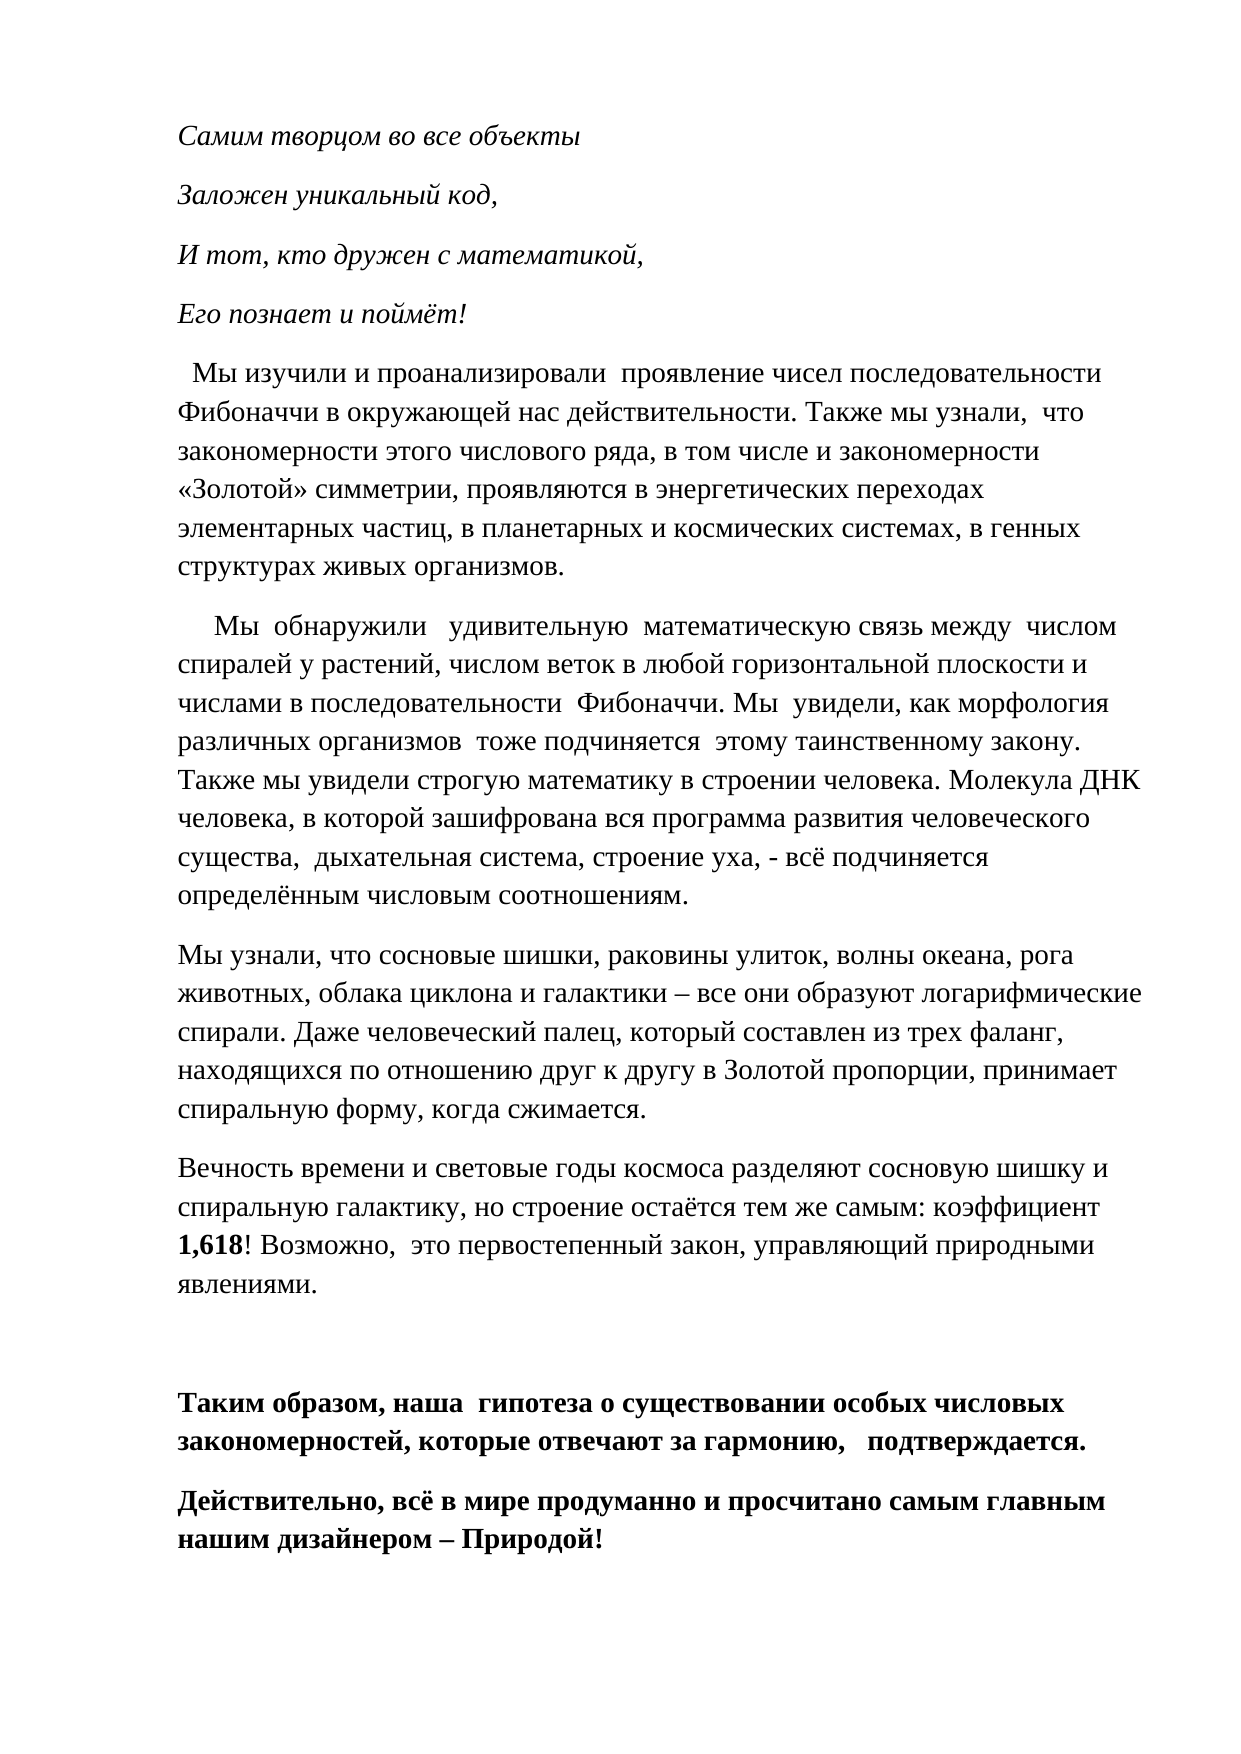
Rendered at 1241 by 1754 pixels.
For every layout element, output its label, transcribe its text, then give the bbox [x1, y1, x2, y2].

text Мы изучили и проанализировали проявление чисел последовательности Фибоначчи в окружающей нас действительности. Также мы узнали, что закономерности этого числового ряда, в том числе и закономерности «Золотой» симметрии, проявляются в энергетических переходах элементарных частиц, в планетарных и космических системах, в генных структурах живых организмов. [177, 356, 1152, 582]
text Мы обнаружили удивительную математическую связь между числом спиралей у растений, числом веток в любой горизонтальной плоскости и числами в последовательности Фибоначчи. Мы увидели, как морфология различных организмов тоже подчиняется этому таинственному закону. Также мы увидели строгую математику в строении человека. Молекула ДНК человека, в которой зашифрована вся программа развития человеческого существа, дыхательная система, строение уха, - всё подчиняется определённым числовым соотношениям. [177, 608, 1152, 911]
text Самим творцом во все объекты [177, 118, 1152, 152]
text Действительно, всё в мире продуманно и просчитано самым главным нашим дизайнером – Природой! [177, 1483, 1152, 1555]
text И тот, кто дружен с математикой, [177, 237, 1152, 270]
text Мы узнали, что сосновые шишки, раковины улиток, волны океана, рога животных, облака циклона и галактики – все они образуют логарифмические спирали. Даже человеческий палец, который составлен из трех фаланг, находящихся по отношению друг к другу в Золотой пропорции, принимает спиральную форму, когда сжимается. [177, 937, 1152, 1124]
text Заложен уникальный код, [177, 177, 1152, 211]
text Таким образом, наша гипотеза о существовании особых числовых закономерностей, которые отвечают за гармонию, подтверждается. [177, 1385, 1152, 1457]
text Его познает и поймёт! [177, 296, 1152, 330]
text Вечность времени и световые годы космоса разделяют сосновую шишку и спиральную галактику, но строение остаётся тем же самым: коэффициент 1,618! Возможно, это первостепенный закон, управляющий природными явлениями. [177, 1150, 1152, 1299]
